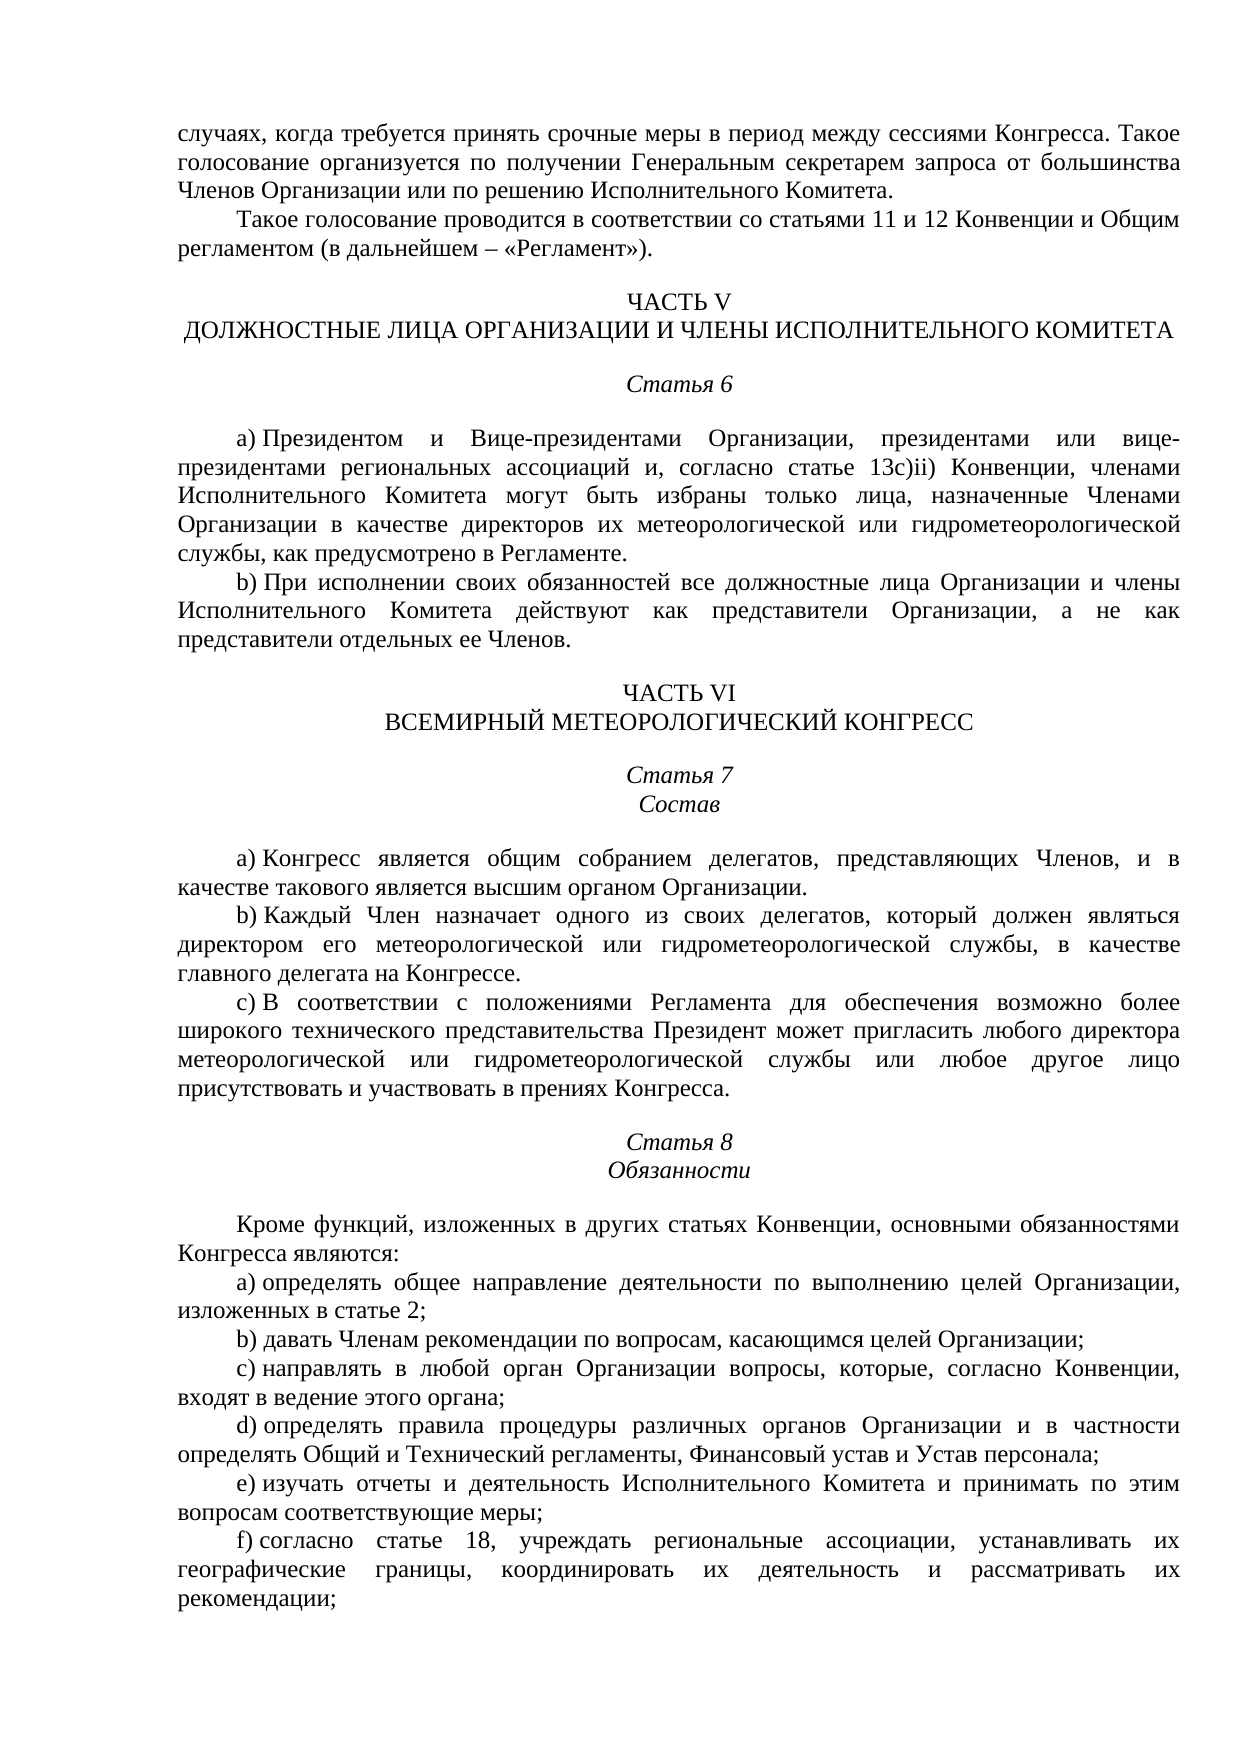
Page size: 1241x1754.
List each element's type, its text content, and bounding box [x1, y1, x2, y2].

text Статья 7 Состав [177, 761, 1181, 818]
text ЧАСТЬ V ДОЛЖНОСТНЫЕ ЛИЦА ОРГАНИЗАЦИИ И ЧЛЕНЫ ИСПОЛНИТЕЛЬНОГО КОМИТЕТА [177, 287, 1181, 344]
text a) Президентом и Вице-президентами Организации, президентами или вице-президентами региональных ассоциаций и, согласно статье 13c)ii) Конвенции, членами Исполнительного Комитета могут быть избраны только лица, назначенные Членами Организации в качестве директоров их метеорологической или гидрометеорологической службы, как предусмотрено в Регламенте. [177, 423, 1181, 567]
text Статья 6 [177, 369, 1181, 398]
text a) Конгресс является общим собранием делегатов, представляющих Членов, и в качестве такового является высшим органом Организации. [177, 843, 1181, 901]
text Такое голосование проводится в соответствии со статьями 11 и 12 Конвенции и Общим регламентом (в дальнейшем – «Регламент»). [177, 204, 1181, 262]
text b) Каждый Член назначает одного из своих делегатов, который должен являться директором его метеорологической или гидрометеорологической службы, в качестве главного делегата на Конгрессе. [177, 901, 1181, 987]
text c) направлять в любой орган Организации вопросы, которые, согласно Конвенции, входят в ведение этого органа; [177, 1353, 1181, 1411]
text d) определять правила процедуры различных органов Организации и в частности определять Общий и Технический регламенты, Финансовый устав и Устав персонала; [177, 1411, 1181, 1468]
text a) определять общее направление деятельности по выполнению целей Организации, изложенных в статье 2; [177, 1267, 1181, 1324]
text f) согласно статье 18, учреждать региональные ассоциации, устанавливать их географические границы, координировать их деятельность и рассматривать их рекомендации; [177, 1526, 1181, 1612]
text b) При исполнении своих обязанностей все должностные лица Организации и члены Исполнительного Комитета действуют как представители Организации, а не как представители отдельных ее Членов. [177, 567, 1181, 653]
text e) изучать отчеты и деятельность Исполнительного Комитета и принимать по этим вопросам соответствующие меры; [177, 1468, 1181, 1526]
text c) В соответствии с положениями Регламента для обеспечения возможно более широкого технического представительства Президент может пригласить любого директора метеорологической или гидрометеорологической службы или любое другое лицо присутствовать и участвовать в прениях Конгресса. [177, 987, 1181, 1102]
text b) давать Членам рекомендации по вопросам, касающимся целей Организации; [177, 1324, 1181, 1353]
text Статья 8 Обязанности [177, 1127, 1181, 1184]
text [177, 118, 1181, 204]
text ЧАСТЬ VI ВСЕМИРНЫЙ МЕТЕОРОЛОГИЧЕСКИЙ КОНГРЕСС [177, 678, 1181, 736]
text Кроме функций, изложенных в других статьях Конвенции, основными обязанностями Конгресса являются: [177, 1209, 1181, 1267]
